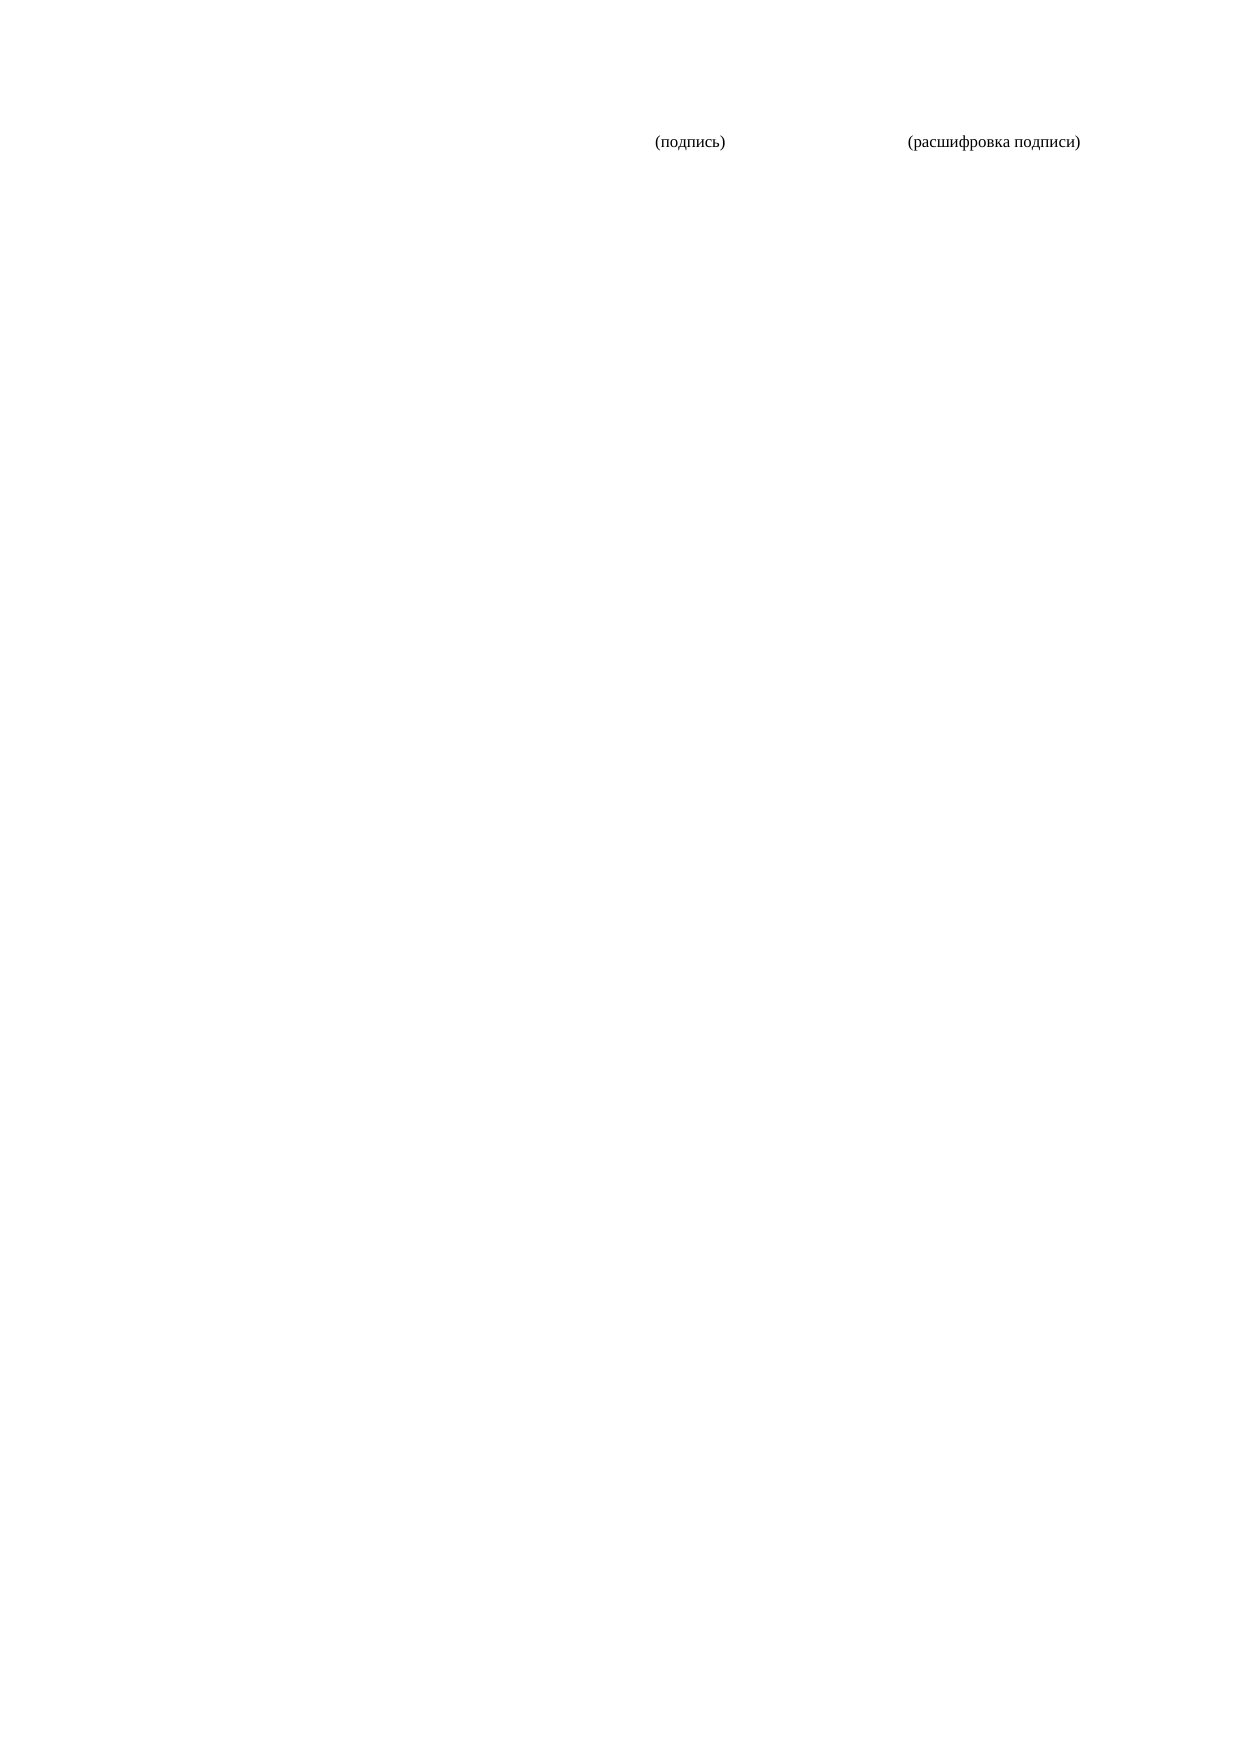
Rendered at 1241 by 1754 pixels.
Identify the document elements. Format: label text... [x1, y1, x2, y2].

text (подпись) (расшифровка подписи) [177, 118, 1135, 152]
